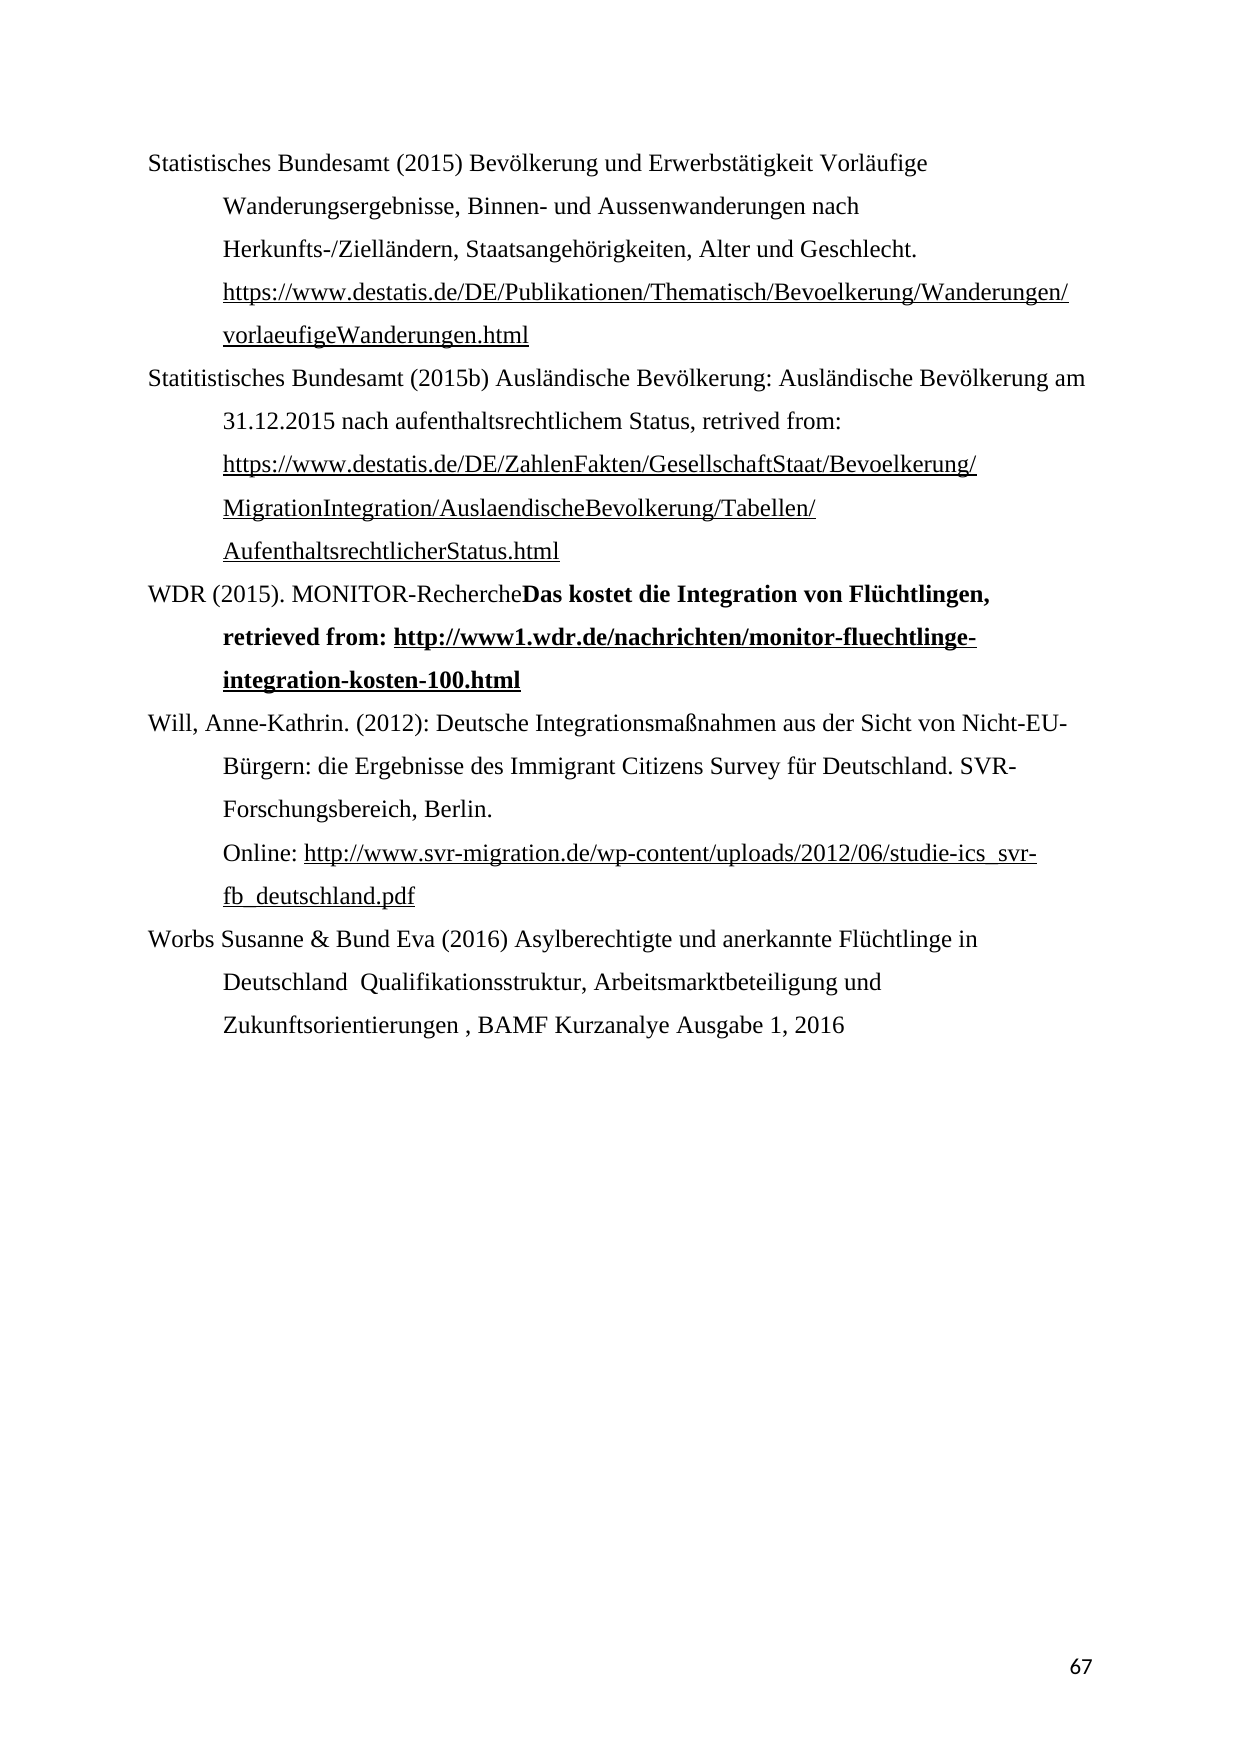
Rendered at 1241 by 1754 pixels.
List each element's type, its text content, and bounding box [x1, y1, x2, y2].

text Will, Anne-Kathrin. (2012): Deutsche Integrationsmaßnahmen aus der Sicht von Nicht-EU-Bürgern: die Ergebnisse des Immigrant Citizens Survey für Deutschland. SVR-Forschungsbereich, Berlin. Online: http://www.svr-migration.de/wp-content/uploads/2012/06/studie-ics_svr-fb_deutschland.pdf [148, 708, 1093, 909]
text Statitistisches Bundesamt (2015b) Ausländische Bevölkerung: Ausländische Bevölkerung am 31.12.2015 nach aufenthaltsrechtlichem Status, retrived from: https://www.destatis.de/DE/ZahlenFakten/GesellschaftStaat/Bevoelkerung/MigrationIntegration/AuslaendischeBevolkerung/Tabellen/AufenthaltsrechtlicherStatus.html [148, 363, 1093, 564]
text WDR (2015). MONITOR-RechercheDas kostet die Integration von Flüchtlingen, retrieved from: http://www1.wdr.de/nachrichten/monitor-fluechtlinge-integration-kosten-100.html [148, 579, 1093, 694]
text Worbs Susanne & Bund Eva (2016) Asylberechtigte und anerkannte Flüchtlinge in Deutschland Qualifikationsstruktur, Arbeitsmarktbeteiligung und Zukunftsorientierungen , BAMF Kurzanalye Ausgabe 1, 2016 [148, 924, 1093, 1039]
text Statistisches Bundesamt (2015) Bevölkerung und Erwerbstätigkeit Vorläufige Wanderungsergebnisse, Binnen- und Aussenwanderungen nach Herkunfts-/Zielländern, Staatsangehörigkeiten, Alter und Geschlecht. https://www.destatis.de/DE/Publikationen/Thematisch/Bevoelkerung/Wanderungen/vorlaeufigeWanderungen.html [148, 148, 1093, 349]
